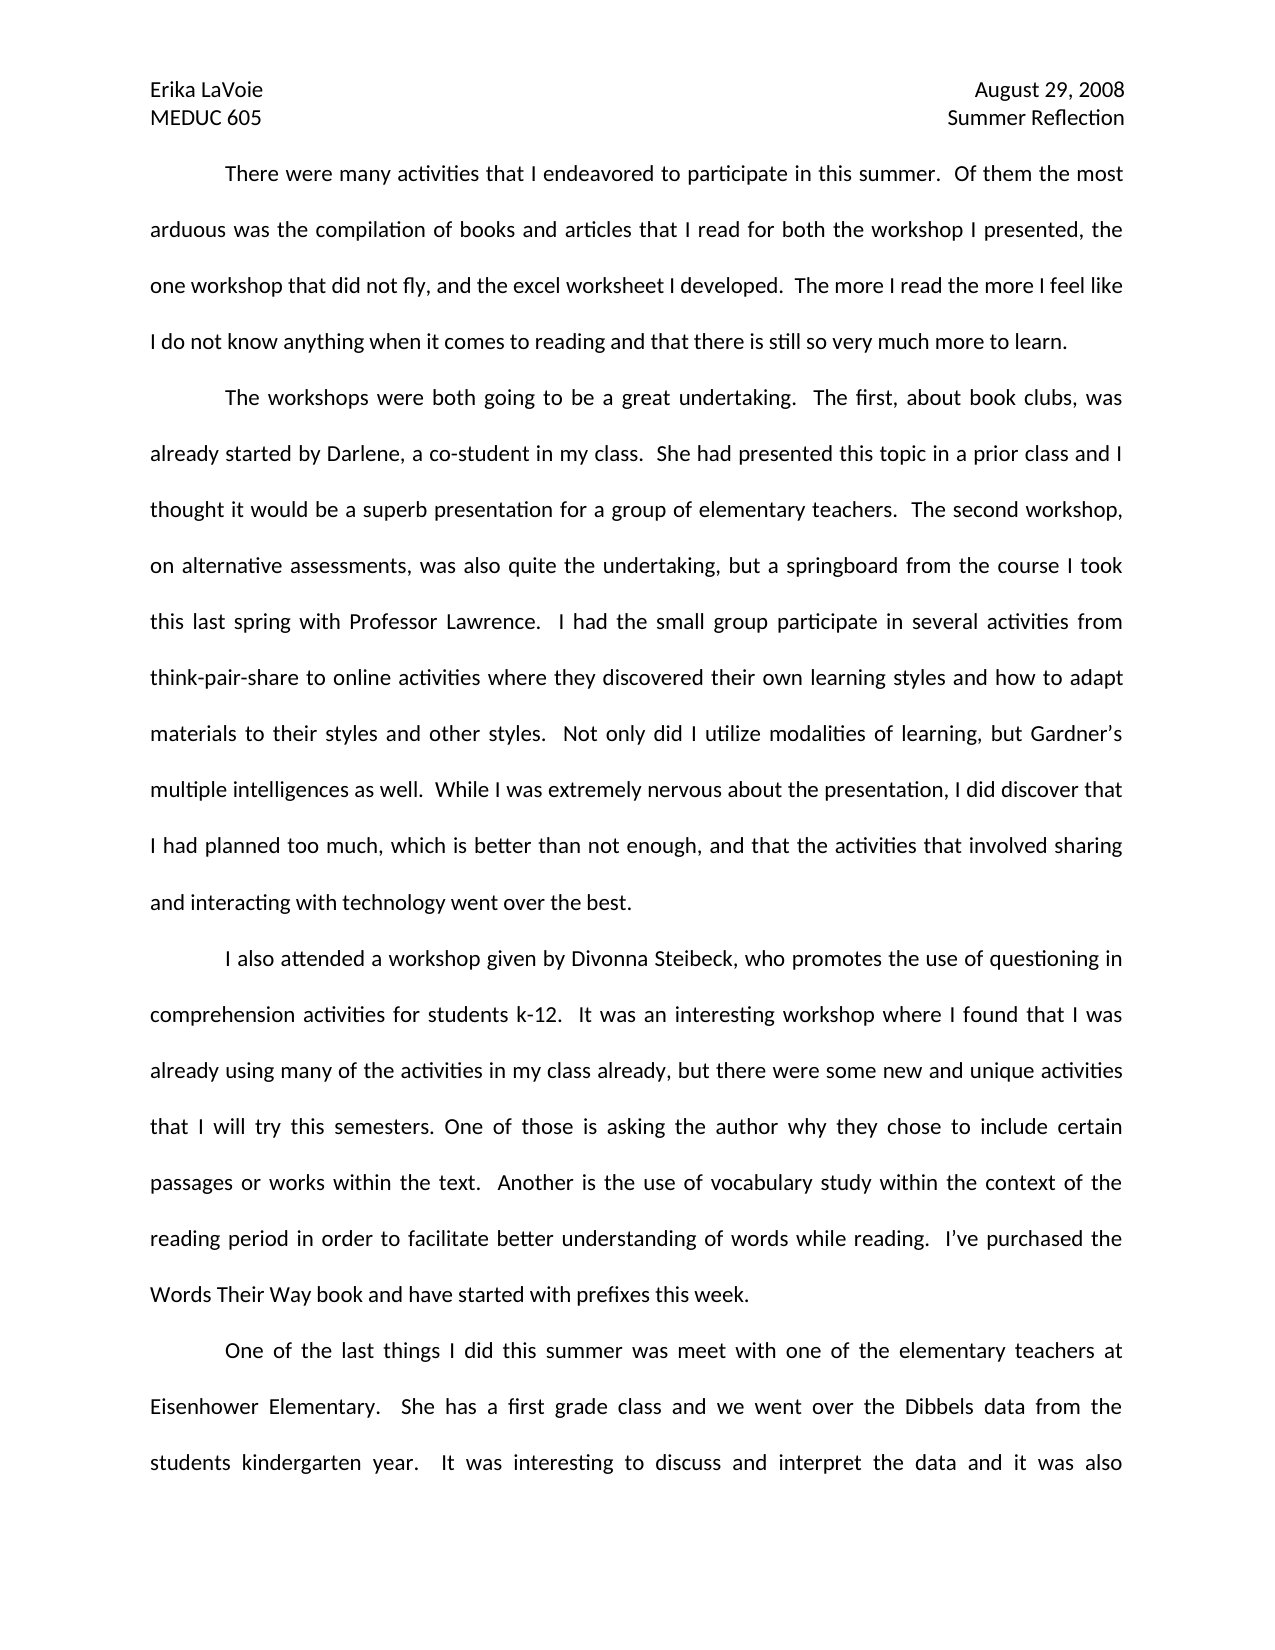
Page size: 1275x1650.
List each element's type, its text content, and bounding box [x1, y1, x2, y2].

text The workshops were both going to be a great undertaking. The first, about book clubs, was already started by Darlene, a co-student in my class. She had presented this topic in a prior class and I thought it would be a superb presentation for a group of elementary teachers. The second workshop, on alternative assessments, was also quite the undertaking, but a springboard from the course I took this last spring with Professor Lawrence. I had the small group participate in several activities from think-pair-share to online activities where they discovered their own learning styles and how to adapt materials to their styles and other styles. Not only did I utilize modalities of learning, but Gardner’s multiple intelligences as well. While I was extremely nervous about the presentation, I did discover that I had planned too much, which is better than not enough, and that the activities that involved sharing and interacting with technology went over the best. [150, 383, 1125, 916]
text There were many activities that I endeavored to participate in this summer. Of them the most arduous was the compilation of books and articles that I read for both the workshop I presented, the one workshop that did not fly, and the excel worksheet I developed. The more I read the more I feel like I do not know anything when it comes to reading and that there is still so very much more to learn. [150, 159, 1125, 355]
text I also attended a workshop given by Divonna Steibeck, who promotes the use of questioning in comprehension activities for students k-12. It was an interesting workshop where I found that I was already using many of the activities in my class already, but there were some new and unique activities that I will try this semesters. One of those is asking the author why they chose to include certain passages or works within the text. Another is the use of vocabulary study within the context of the reading period in order to facilitate better understanding of words while reading. I’ve purchased the Words Their Way book and have started with prefixes this week. [150, 944, 1125, 1308]
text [150, 1336, 1125, 1476]
